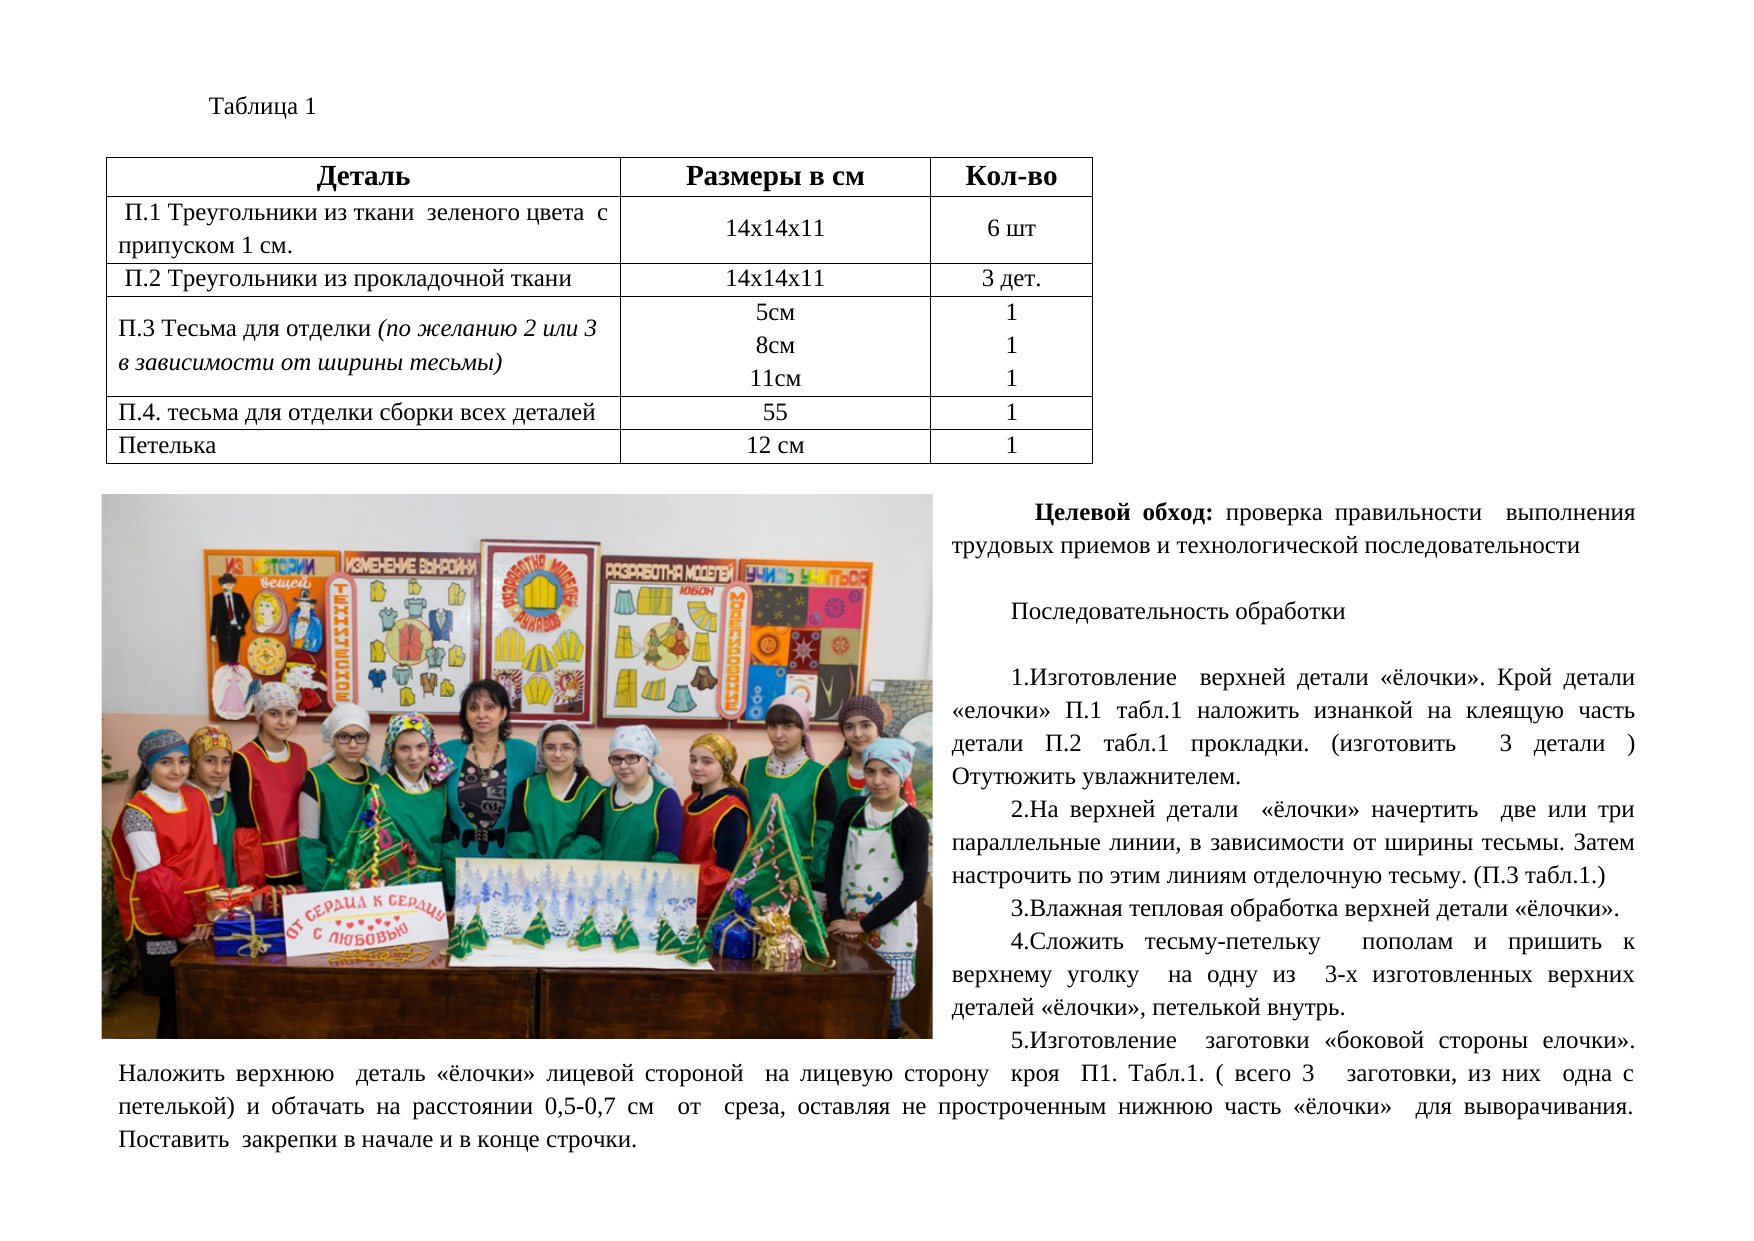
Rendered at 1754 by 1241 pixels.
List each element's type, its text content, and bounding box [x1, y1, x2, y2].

text 3.Влажная тепловая обработка верхней детали «ёлочки». [933, 893, 1636, 922]
text 4.Сложить тесьму-петельку пополам и пришить к верхнему уголку на одну из 3-х изготовленных верхних деталей «ёлочки», петелькой внутрь. [933, 926, 1636, 1021]
table_cell 14х14х11 [621, 264, 930, 296]
table_cell 1 1 1 [931, 297, 1092, 396]
table_cell 3 дет. [931, 264, 1092, 296]
table_cell П.3 Тесьма для отделки (по желанию 2 или 3 в зависимости от ширины тесьмы) [107, 297, 620, 396]
table_header Деталь [107, 158, 620, 196]
table_cell П.1 Треугольники из ткани зеленого цвета с припуском 1 см. [107, 197, 620, 262]
table_cell 55 [621, 397, 930, 429]
table_cell 12 см [621, 430, 930, 463]
table_cell 5см 8см 11см [621, 297, 930, 396]
text 5.Изготовление заготовки «боковой стороны елочки». Наложить верхнюю деталь «ёлочки» лицевой стороной на лицевую сторону кроя П1. Табл.1. ( всего 3 заготовки, из них одна с петелькой) и обтачать на расстоянии 0,5-0,7 см от среза, оставляя не простроченным нижнюю часть «ёлочки» для выворачивания. Поставить закрепки в начале и в конце строчки. [118, 1025, 1636, 1153]
table_cell 1 [931, 430, 1092, 463]
text Таблица 1 [118, 91, 1636, 120]
table_cell Петелька [107, 430, 620, 463]
table_cell 1 [931, 397, 1092, 429]
table_header Кол-во [931, 158, 1092, 196]
picture [101, 494, 933, 1039]
text Целевой обход: проверка правильности выполнения трудовых приемов и технологической последовательности [933, 497, 1636, 559]
table_cell 14х14х11 [621, 197, 930, 262]
table_cell П.2 Треугольники из прокладочной ткани [107, 264, 620, 296]
text Последовательность обработки [933, 596, 1636, 625]
table_cell 6 шт [931, 197, 1092, 262]
table_cell П.4. тесьма для отделки сборки всех деталей [107, 397, 620, 429]
text 1.Изготовление верхней детали «ёлочки». Крой детали «елочки» П.1 табл.1 наложить изнанкой на клеящую часть детали П.2 табл.1 прокладки. (изготовить 3 детали ) Отутюжить увлажнителем. [933, 662, 1636, 790]
text 2.На верхней детали «ёлочки» начертить две или три параллельные линии, в зависимости от ширины тесьмы. Затем настрочить по этим линиям отделочную тесьму. (П.3 табл.1.) [933, 794, 1636, 889]
table_header Размеры в см [621, 158, 930, 196]
